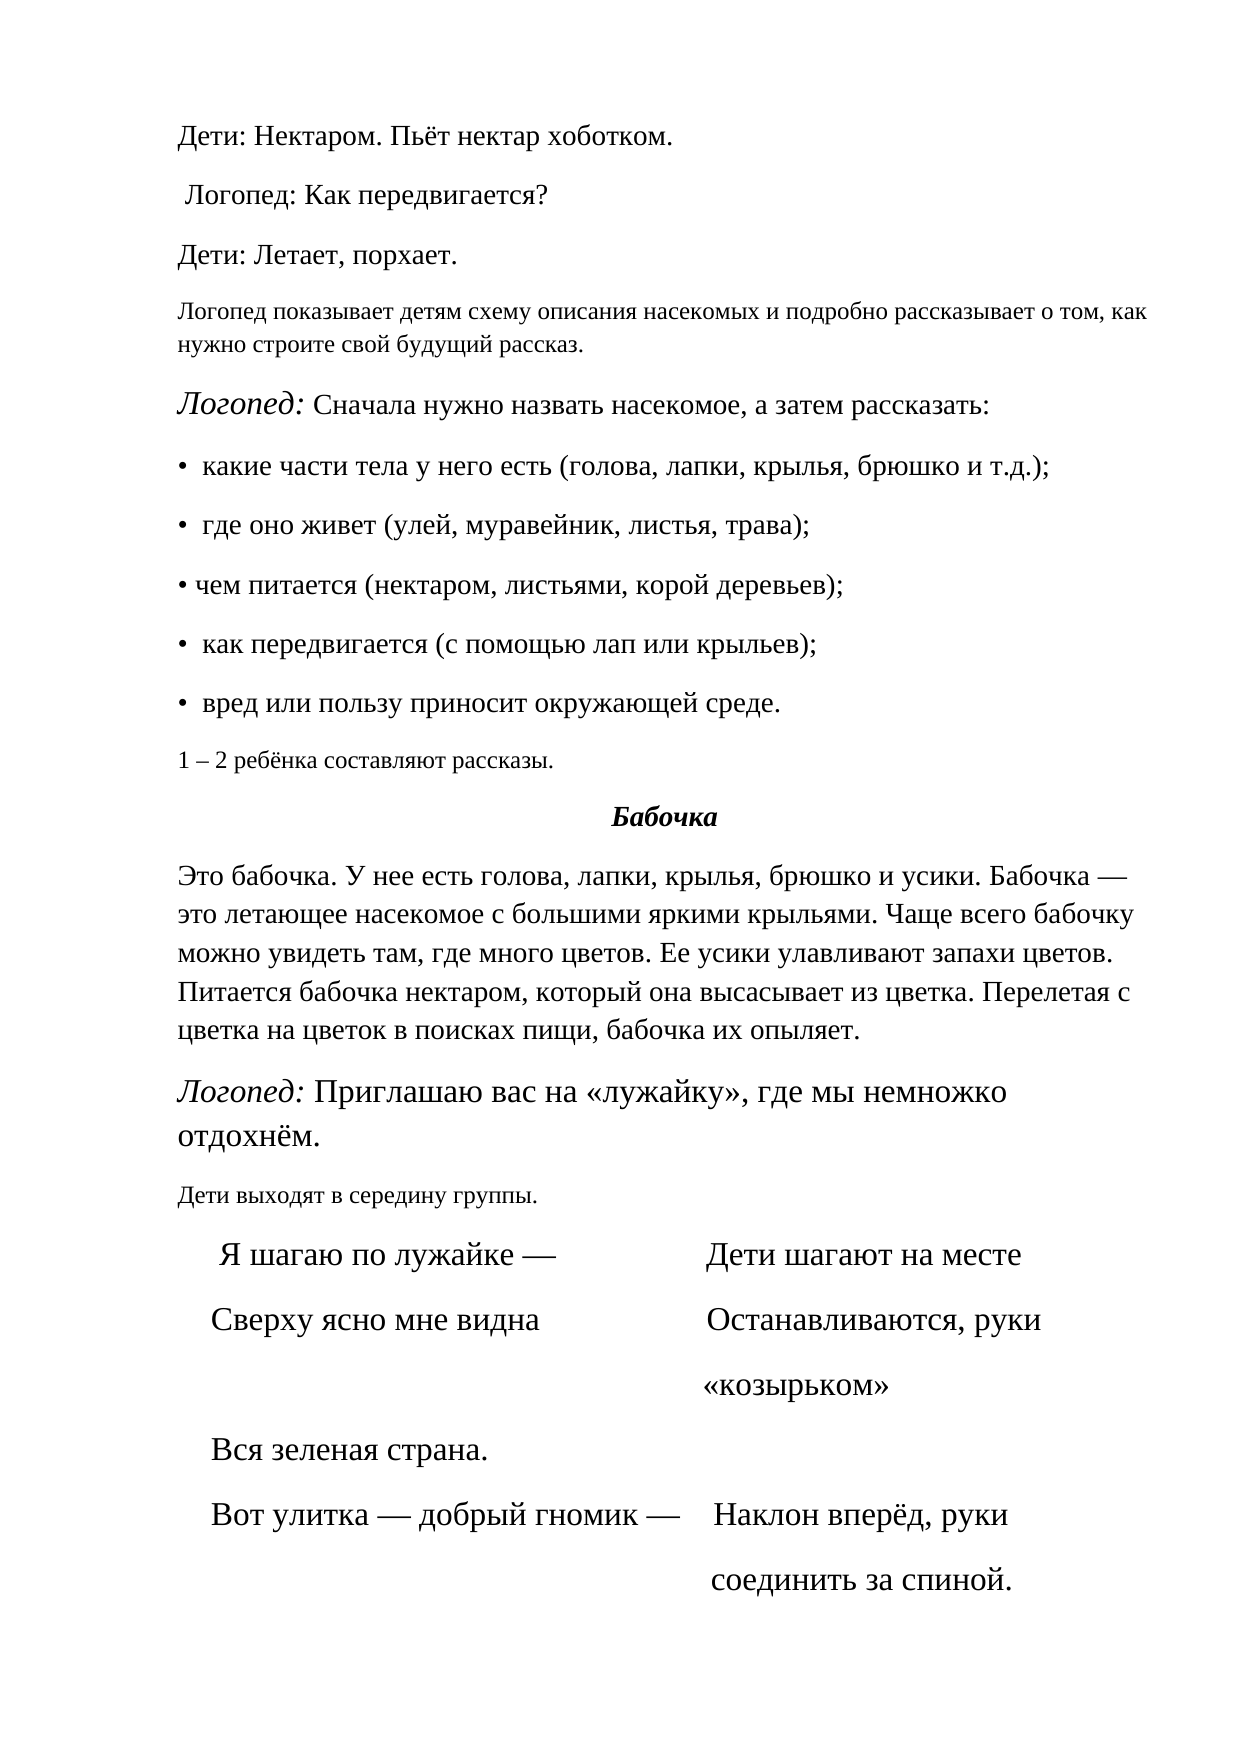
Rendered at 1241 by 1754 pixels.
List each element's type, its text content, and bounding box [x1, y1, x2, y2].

text Вся зеленая страна. [177, 1429, 1152, 1467]
text • где оно живет (улей, муравейник, листья, трава); [177, 507, 1152, 541]
text Дети: Летает, порхает. [177, 237, 1152, 270]
text Логопед: Как передвигается? [177, 177, 1152, 211]
text • как передвигается (с помощью лап или крыльев); [177, 626, 1152, 660]
text Я шагаю по лужайке — Дети шагают на месте [177, 1234, 1152, 1273]
text • чем питается (нектаром, листьями, корой деревьев); [177, 567, 1152, 600]
text Логопед: Сначала нужно назвать насекомое, а затем рассказать: [177, 383, 1152, 421]
text Дети выходят в середину группы. [177, 1181, 1152, 1209]
text 1 – 2 ребёнка составляют рассказы. [177, 745, 1152, 774]
text Дети: Нектаром. Пьёт нектар хоботком. [177, 118, 1152, 152]
text Логопед показывает детям схему описания насекомых и подробно рассказывает о том, как нужно строите свой будущий рассказ. [177, 296, 1152, 358]
text • какие части тела у него есть (голова, лапки, крылья, брюшко и т.д.); [177, 448, 1152, 482]
text Сверху ясно мне видна Останавливаются, руки [177, 1299, 1152, 1338]
text «козырьком» [177, 1364, 1152, 1403]
text Логопед: Приглашаю вас на «лужайку», где мы немножко отдохнём. [177, 1072, 1152, 1154]
text • вред или пользу приносит окружающей среде. [177, 686, 1152, 719]
text Это бабочка. У нее есть голова, лапки, крылья, брюшко и усики. Бабочка — это летающее насекомое с большими яркими крыльями. Чаще всего бабочку можно увидеть там, где много цветов. Ее усики улавливают запахи цветов. Питается бабочка нектаром, который она высасывает из цветка. Перелетая с цветка на цветок в поисках пищи, бабочка их опыляет. [177, 858, 1152, 1046]
text Вот улитка — добрый гномик — Наклон вперёд, руки [177, 1494, 1152, 1532]
text Бабочка [177, 799, 1152, 832]
text соединить за спиной. [177, 1559, 1152, 1597]
